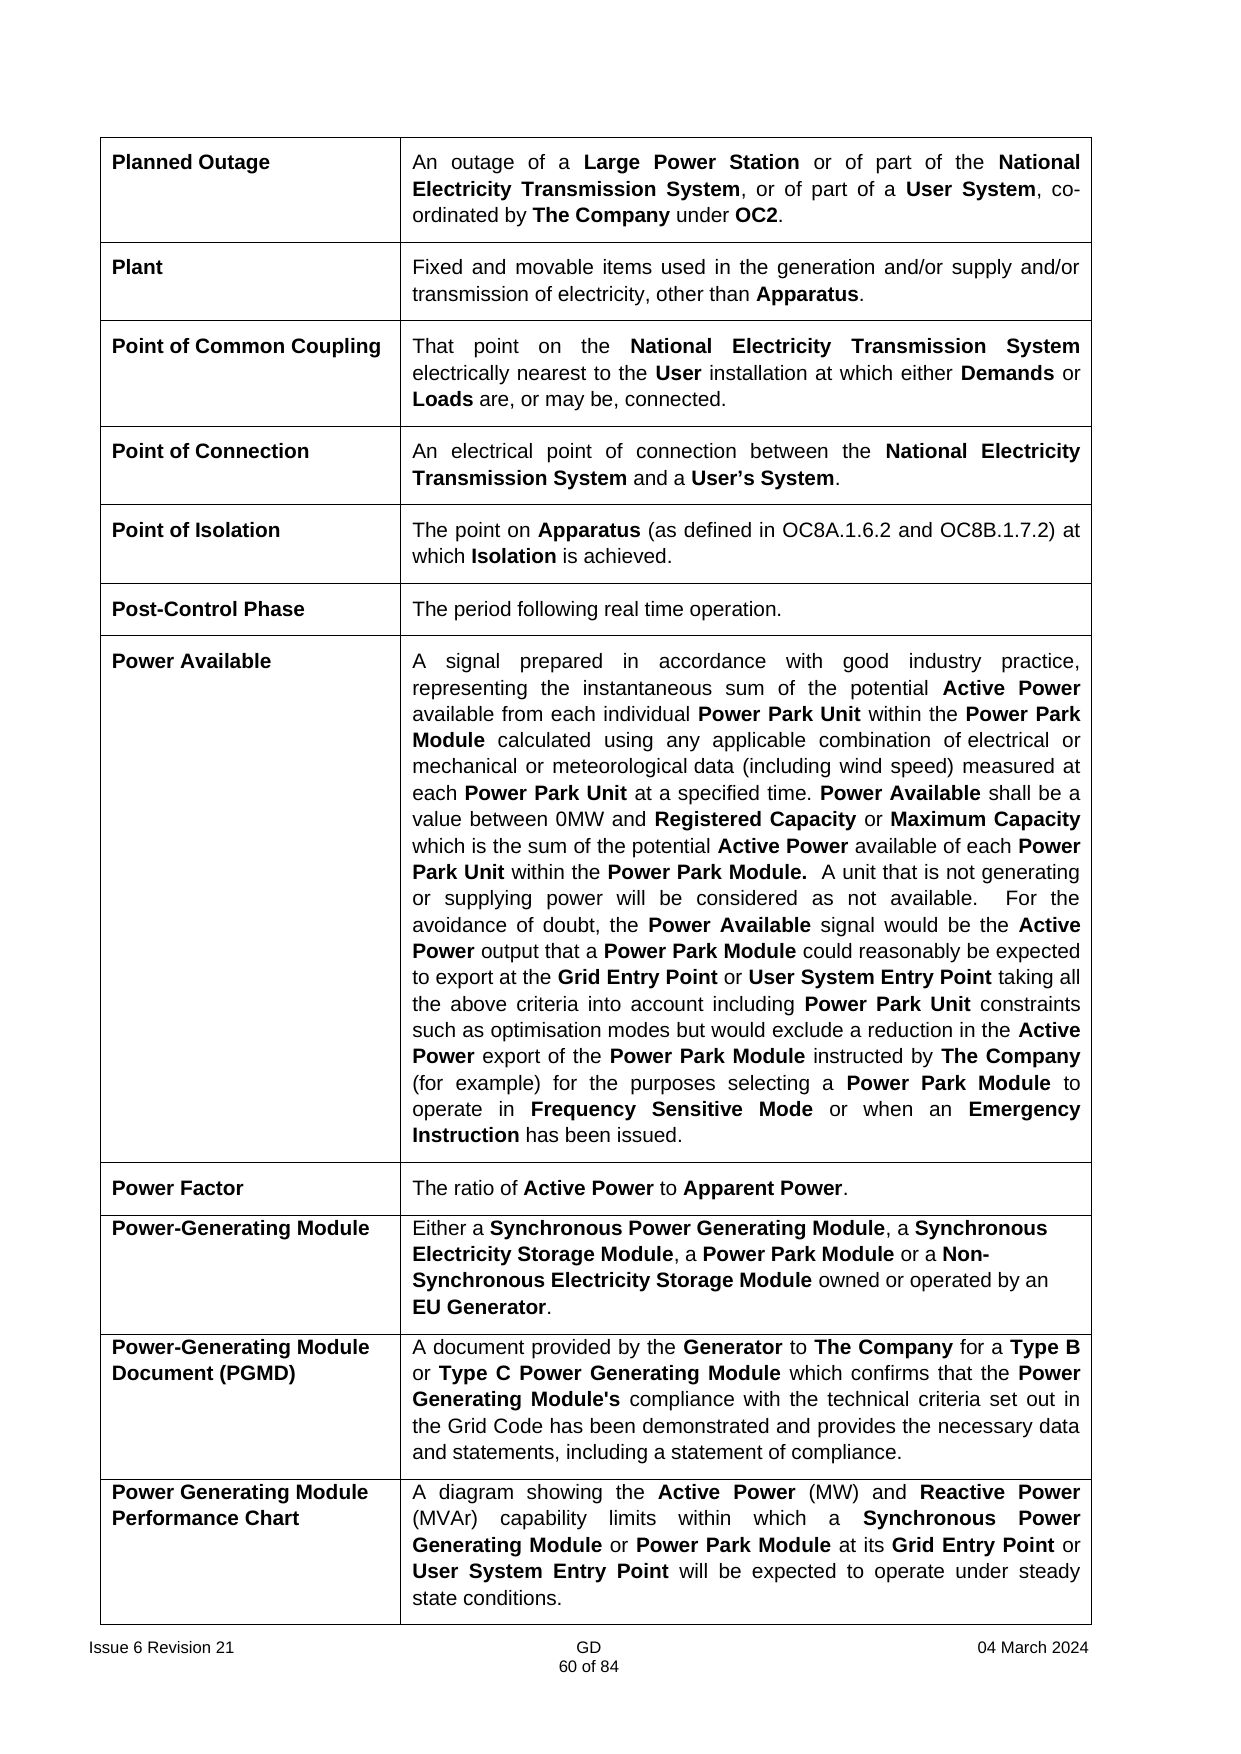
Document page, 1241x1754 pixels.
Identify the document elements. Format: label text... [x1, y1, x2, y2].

table_cell An electrical point of connection between the National Electricity Transmission System and a User’s System. [401, 427, 1091, 504]
table_cell A document provided by the Generator to The Company for a Type B or Type C Power Generating Module which confirms that the Power Generating Module's compliance with the technical criteria set out in the Grid Code has been demonstrated and provides the necessary data and statements, including a statement of compliance. [401, 1335, 1091, 1479]
table_cell Either a Synchronous Power Generating Module, a Synchronous Electricity Storage Module, a Power Park Module or a Non-Synchronous Electricity Storage Module owned or operated by an EU Generator. [401, 1216, 1091, 1333]
table_cell An outage of a Large Power Station or of part of the National Electricity Transmission System, or of part of a User System, co-ordinated by The Company under OC2. [401, 138, 1091, 242]
table_cell A diagram showing the Active Power (MW) and Reactive Power (MVAr) capability limits within which a Synchronous Power Generating Module or Power Park Module at its Grid Entry Point or User System Entry Point will be expected to operate under steady state conditions. [401, 1480, 1091, 1624]
table_cell Plant [101, 243, 400, 320]
table_cell Power Factor [101, 1163, 400, 1214]
table_cell Point of Common Coupling [101, 321, 400, 426]
table_cell A signal prepared in accordance with good industry practice, representing the instantaneous sum of the potential Active Power available from each individual Power Park Unit within the Power Park Module calculated using any applicable combination of electrical or mechanical or meteorological data (including wind speed) measured at each Power Park Unit at a specified time. Power Available shall be a value between 0MW and Registered Capacity or Maximum Capacity which is the sum of the potential Active Power available of each Power Park Unit within the Power Park Module. A unit that is not generating or supplying power will be considered as not available. For the avoidance of doubt, the Power Available signal would be the Active Power output that a Power Park Module could reasonably be expected to export at the Grid Entry Point or User System Entry Point taking all the above criteria into account including Power Park Unit constraints such as optimisation modes but would exclude a reduction in the Active Power export of the Power Park Module instructed by The Company (for example) for the purposes selecting a Power Park Module to operate in Frequency Sensitive Mode or when an Emergency Instruction has been issued. [401, 636, 1091, 1162]
table_cell The ratio of Active Power to Apparent Power. [401, 1163, 1091, 1214]
table_cell Point of Connection [101, 427, 400, 504]
table_cell That point on the National Electricity Transmission System electrically nearest to the User installation at which either Demands or Loads are, or may be, connected. [401, 321, 1091, 426]
table_cell Power Available [101, 636, 400, 1162]
table_cell Point of Isolation [101, 505, 400, 583]
table_cell Post-Control Phase [101, 584, 400, 635]
table_cell Power-Generating Module Document (PGMD) [101, 1335, 400, 1479]
table_cell Power-Generating Module [101, 1216, 400, 1333]
table_cell Planned Outage [101, 138, 400, 242]
table_cell Fixed and movable items used in the generation and/or supply and/or transmission of electricity, other than Apparatus. [401, 243, 1091, 320]
table_cell Power Generating Module Performance Chart [101, 1480, 400, 1624]
table_cell The point on Apparatus (as defined in OC8A.1.6.2 and OC8B.1.7.2) at which Isolation is achieved. [401, 505, 1091, 583]
table_cell The period following real time operation. [401, 584, 1091, 635]
